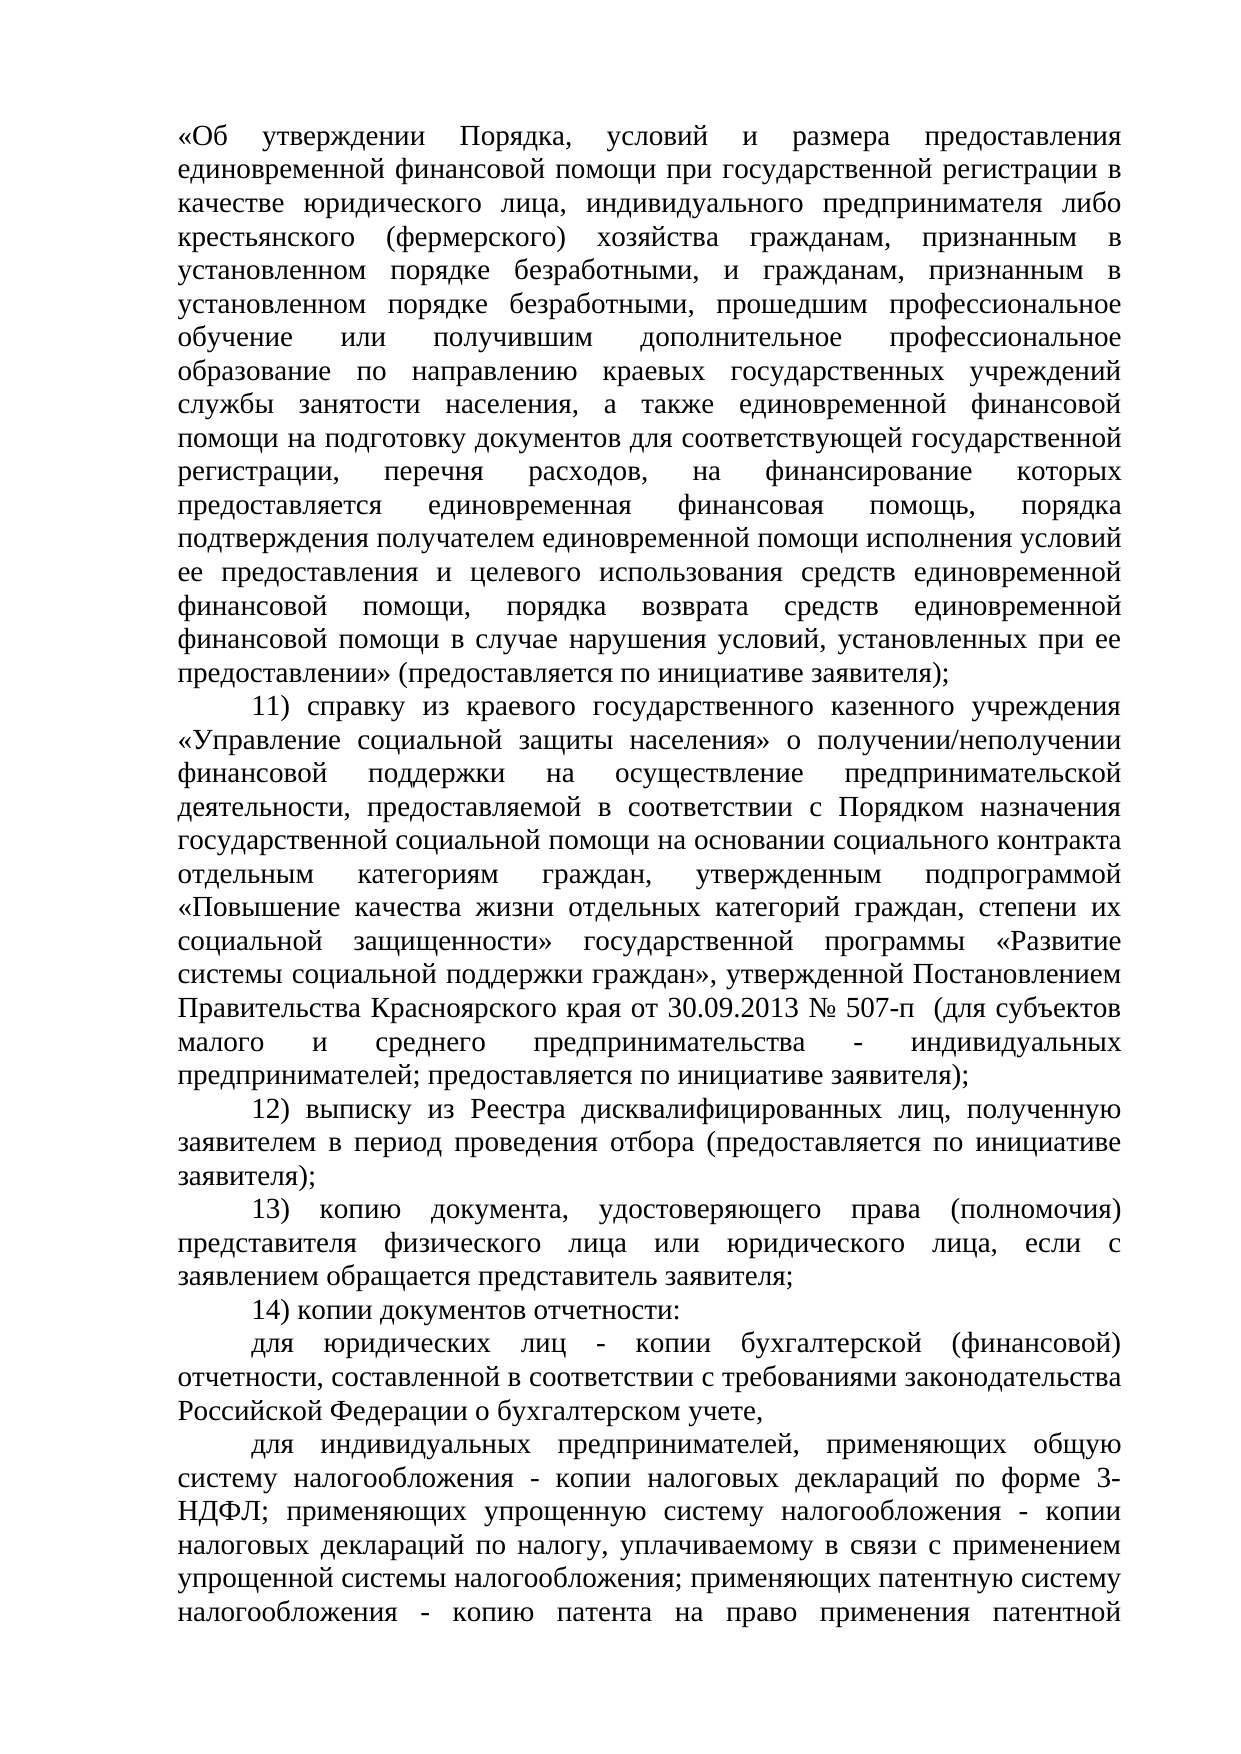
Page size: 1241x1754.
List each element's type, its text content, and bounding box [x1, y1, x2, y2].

text для юридических лиц - копии бухгалтерской (финансовой) отчетности, составленной в соответствии с требованиями законодательства Российской Федерации о бухгалтерском учете, [177, 1326, 1122, 1426]
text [177, 118, 1122, 688]
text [177, 1426, 1122, 1627]
text 11) справку из краевого государственного казенного учреждения «Управление социальной защиты населения» о получении/неполучении финансовой поддержки на осуществление предпринимательской деятельности, предоставляемой в соответствии с Порядком назначения государственной социальной помощи на основании социального контракта отдельным категориям граждан, утвержденным подпрограммой «Повышение качества жизни отдельных категорий граждан, степени их социальной защищенности» государственной программы «Развитие системы социальной поддержки граждан», утвержденной Постановлением Правительства Красноярского края от 30.09.2013 № 507-п (для субъектов малого и среднего предпринимательства - индивидуальных предпринимателей; предоставляется по инициативе заявителя); [177, 688, 1122, 1091]
text 13) копию документа, удостоверяющего права (полномочия) представителя физического лица или юридического лица, если с заявлением обращается представитель заявителя; [177, 1191, 1122, 1292]
text 14) копии документов отчетности: [177, 1292, 1122, 1326]
text 12) выписку из Реестра дисквалифицированных лиц, полученную заявителем в период проведения отбора (предоставляется по инициативе заявителя); [177, 1091, 1122, 1191]
